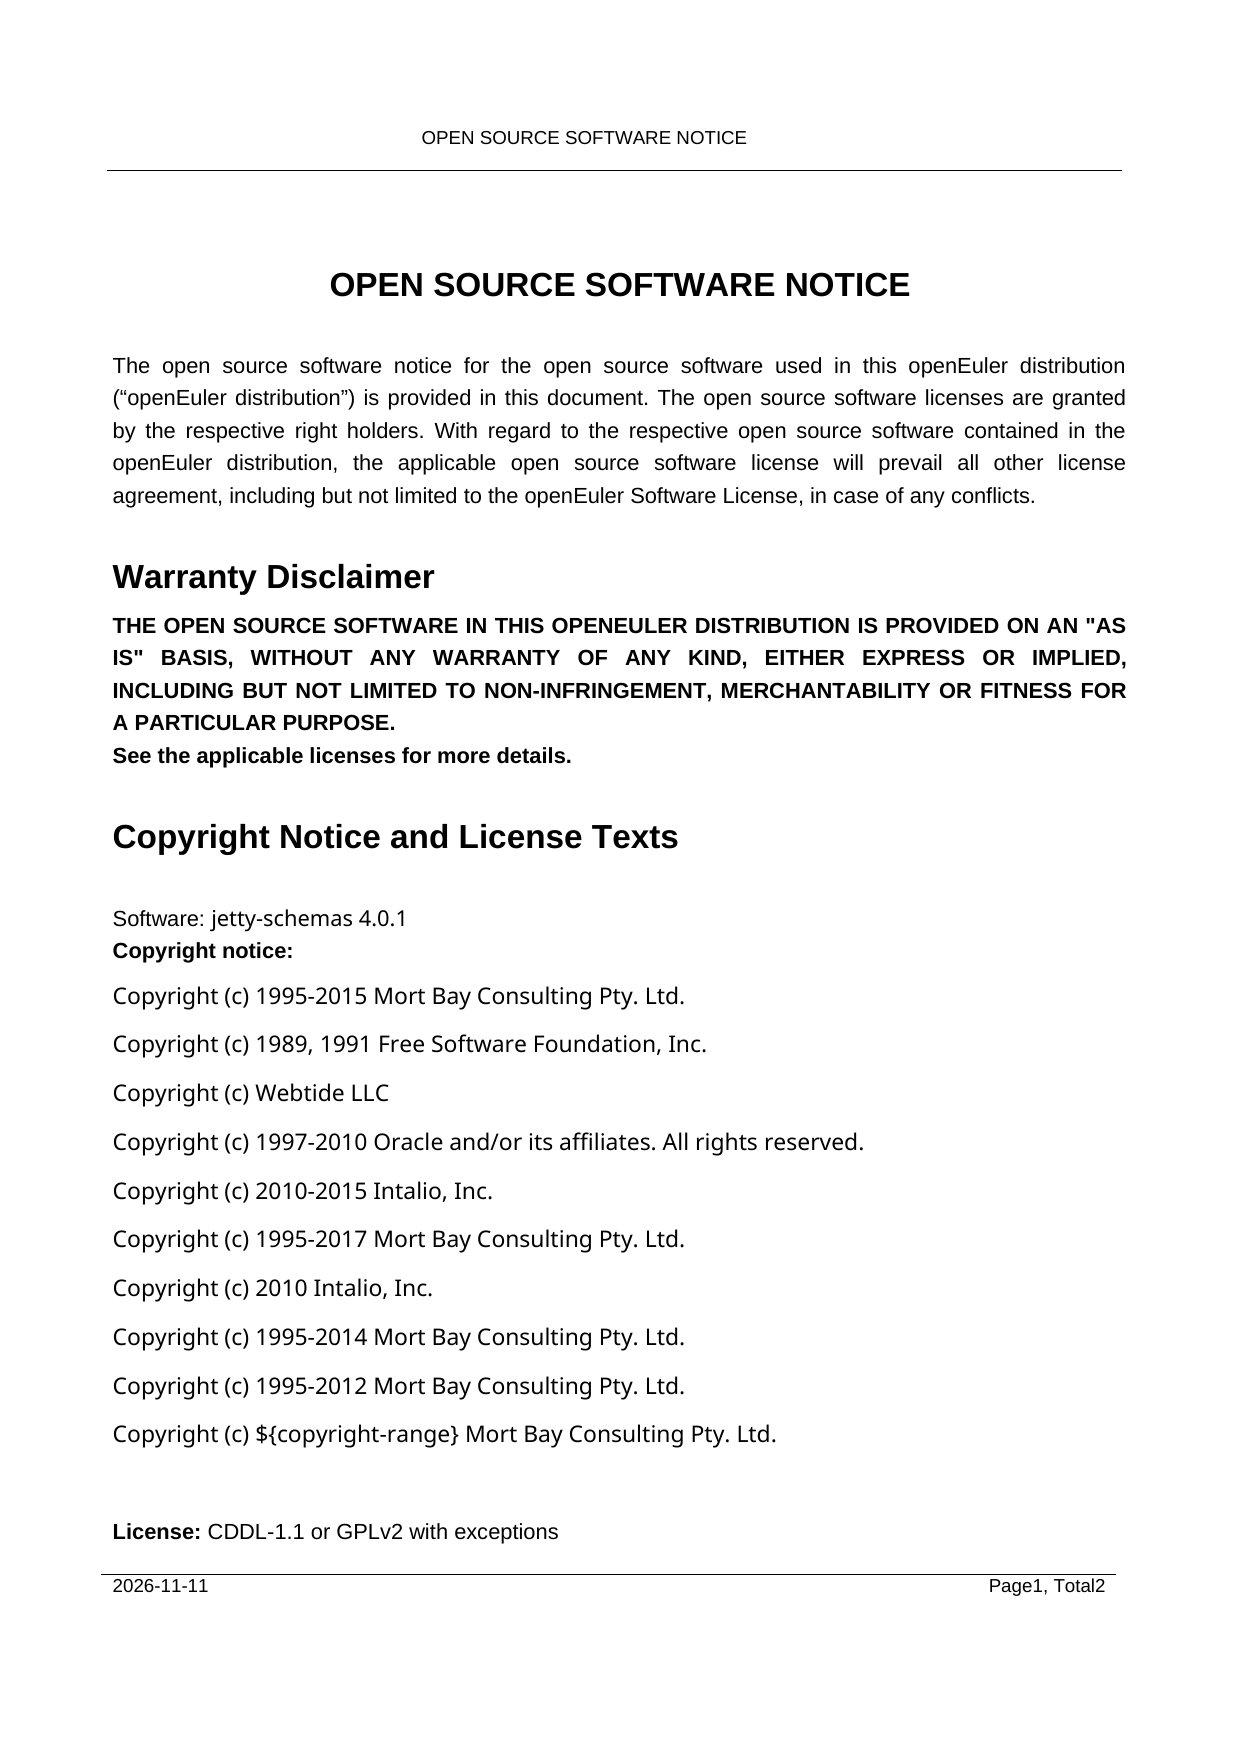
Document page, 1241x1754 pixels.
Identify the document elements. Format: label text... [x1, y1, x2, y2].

text OPEN SOURCE SOFTWARE NOTICE [112, 251, 1128, 316]
text Copyright Notice and License Texts [112, 804, 1128, 869]
text Copyright (c) 1995-2015 Mort Bay Consulting Pty. Ltd. Copyright (c) 1989, 1991 Free Software Foundation, Inc. Copyright (c) Webtide LLC Copyright (c) 1997-2010 Oracle and/or its affiliates. All rights reserved. Copyright (c) 2010-2015 Intalio, Inc. Copyright (c) 1995-2017 Mort Bay Consulting Pty. Ltd. Copyright (c) 2010 Intalio, Inc. Copyright (c) 1995-2014 Mort Bay Consulting Pty. Ltd. Copyright (c) 1995-2012 Mort Bay Consulting Pty. Ltd. Copyright (c) ${copyright-range} Mort Bay Consulting Pty. Ltd. [112, 979, 1128, 1499]
text Copyright notice: [112, 934, 1128, 966]
text License: CDDL-1.1 or GPLv2 with exceptions [112, 1515, 1128, 1548]
text Warranty Disclaimer [112, 544, 1128, 609]
text Software: jetty-schemas 4.0.1 [112, 901, 1128, 934]
text The open source software notice for the open source software used in this openEuler distribution (“openEuler distribution”) is provided in this document. The open source software licenses are granted by the respective right holders. With regard to the respective open source software contained in the openEuler distribution, the applicable open source software license will prevail all other license agreement, including but not limited to the openEuler Software License, in case of any conflicts. [112, 349, 1128, 511]
text THE OPEN SOURCE SOFTWARE IN THIS OPENEULER DISTRIBUTION IS PROVIDED ON AN "AS IS" BASIS, WITHOUT ANY WARRANTY OF ANY KIND, EITHER EXPRESS OR IMPLIED, INCLUDING BUT NOT LIMITED TO NON-INFRINGEMENT, MERCHANTABILITY OR FITNESS FOR A PARTICULAR PURPOSE. See the applicable licenses for more details. [112, 609, 1128, 771]
